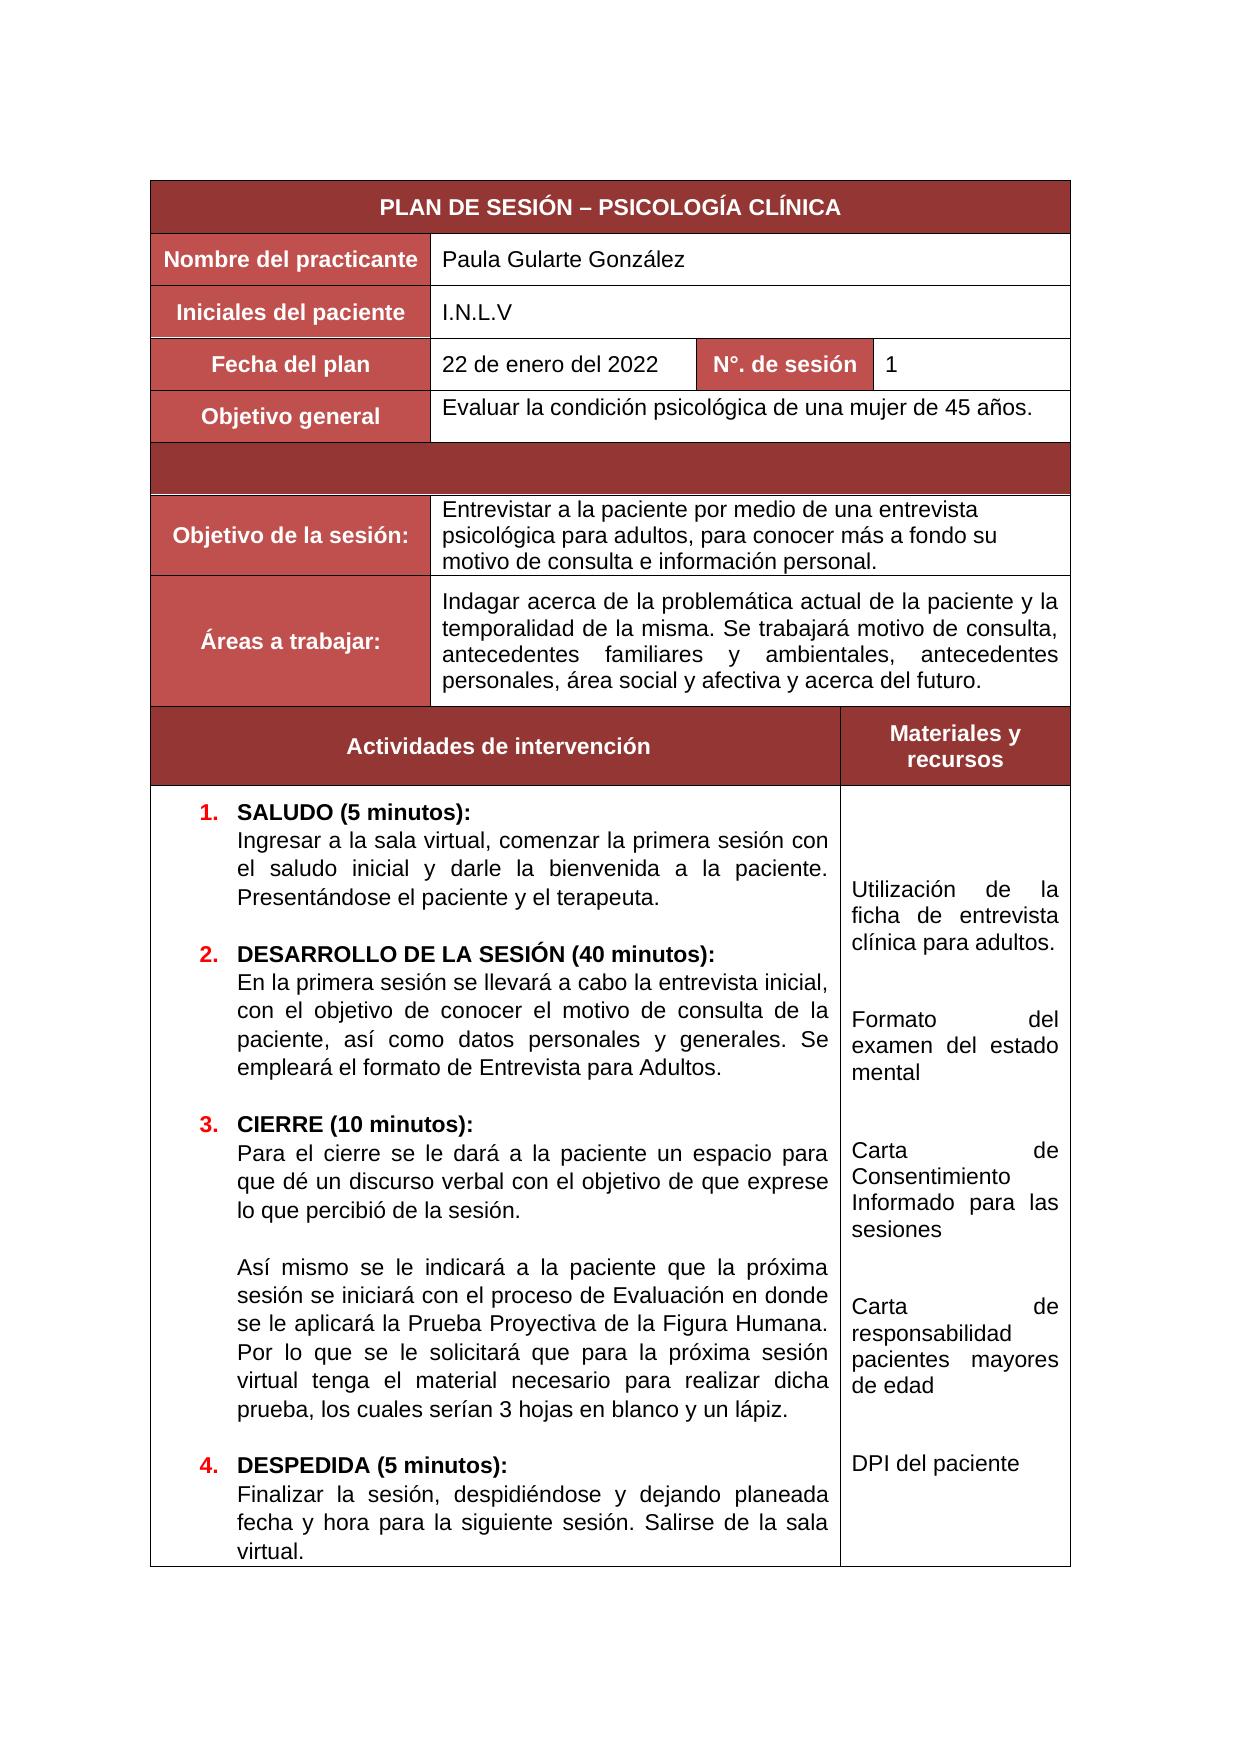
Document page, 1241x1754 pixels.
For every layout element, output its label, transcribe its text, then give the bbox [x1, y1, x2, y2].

table_cell Áreas a trabajar: [151, 576, 430, 706]
table_cell Utilización de la ficha de entrevista clínica para adultos. Formato del examen del estado mental Carta de Consentimiento Informado para las sesiones Carta de responsabilidad pacientes mayores de edad DPI del paciente [841, 786, 1070, 1566]
table_cell Iniciales del paciente [151, 286, 430, 337]
table_cell Indagar acerca de la problemática actual de la paciente y la temporalidad de la misma. Se trabajará motivo de consulta, antecedentes familiares y ambientales, antecedentes personales, área social y afectiva y acerca del futuro. [431, 576, 1070, 706]
table_cell Actividades de intervención [151, 707, 840, 785]
table_cell Objetivo general [151, 391, 430, 442]
table_cell Materiales y recursos [841, 707, 1070, 785]
table_cell 22 de enero del 2022 [431, 339, 696, 390]
table_cell Nombre del practicante [151, 234, 430, 285]
table_cell I.N.L.V [431, 286, 1070, 337]
table_cell [151, 443, 1070, 494]
table_cell SALUDO (5 minutos): Ingresar a la sala virtual, comenzar la primera sesión con el saludo inicial y darle la bienvenida a la paciente. Presentándose el paciente y el terapeuta. DESARROLLO DE LA SESIÓN (40 minutos): En la primera sesión se llevará a cabo la entrevista inicial, con el objetivo de conocer el motivo de consulta de la paciente, así como datos personales y generales. Se empleará el formato de Entrevista para Adultos. CIERRE (10 minutos): Para el cierre se le dará a la paciente un espacio para que dé un discurso verbal con el objetivo de que exprese lo que percibió de la sesión. Así mismo se le indicará a la paciente que la próxima sesión se iniciará con el proceso de Evaluación en donde se le aplicará la Prueba Proyectiva de la Figura Humana. Por lo que se le solicitará que para la próxima sesión virtual tenga el material necesario para realizar dicha prueba, los cuales serían 3 hojas en blanco y un lápiz. DESPEDIDA (5 minutos): Finalizar la sesión, despidiéndose y dejando planeada fecha y hora para la siguiente sesión. Salirse de la sala virtual. [151, 786, 840, 1566]
table_cell Paula Gularte González [431, 234, 1070, 285]
table_cell Entrevistar a la paciente por medio de una entrevista psicológica para adultos, para conocer más a fondo su motivo de consulta e información personal. [431, 496, 1070, 575]
table_cell Evaluar la condición psicológica de una mujer de 45 años. [431, 391, 1070, 442]
table_cell Objetivo de la sesión: [151, 496, 430, 575]
table_header PLAN DE SESIÓN – PSICOLOGÍA CLÍNICA [151, 181, 1070, 233]
table_cell Fecha del plan [151, 339, 430, 390]
table_cell N°. de sesión [697, 339, 873, 390]
table_cell 1 [874, 339, 1070, 390]
